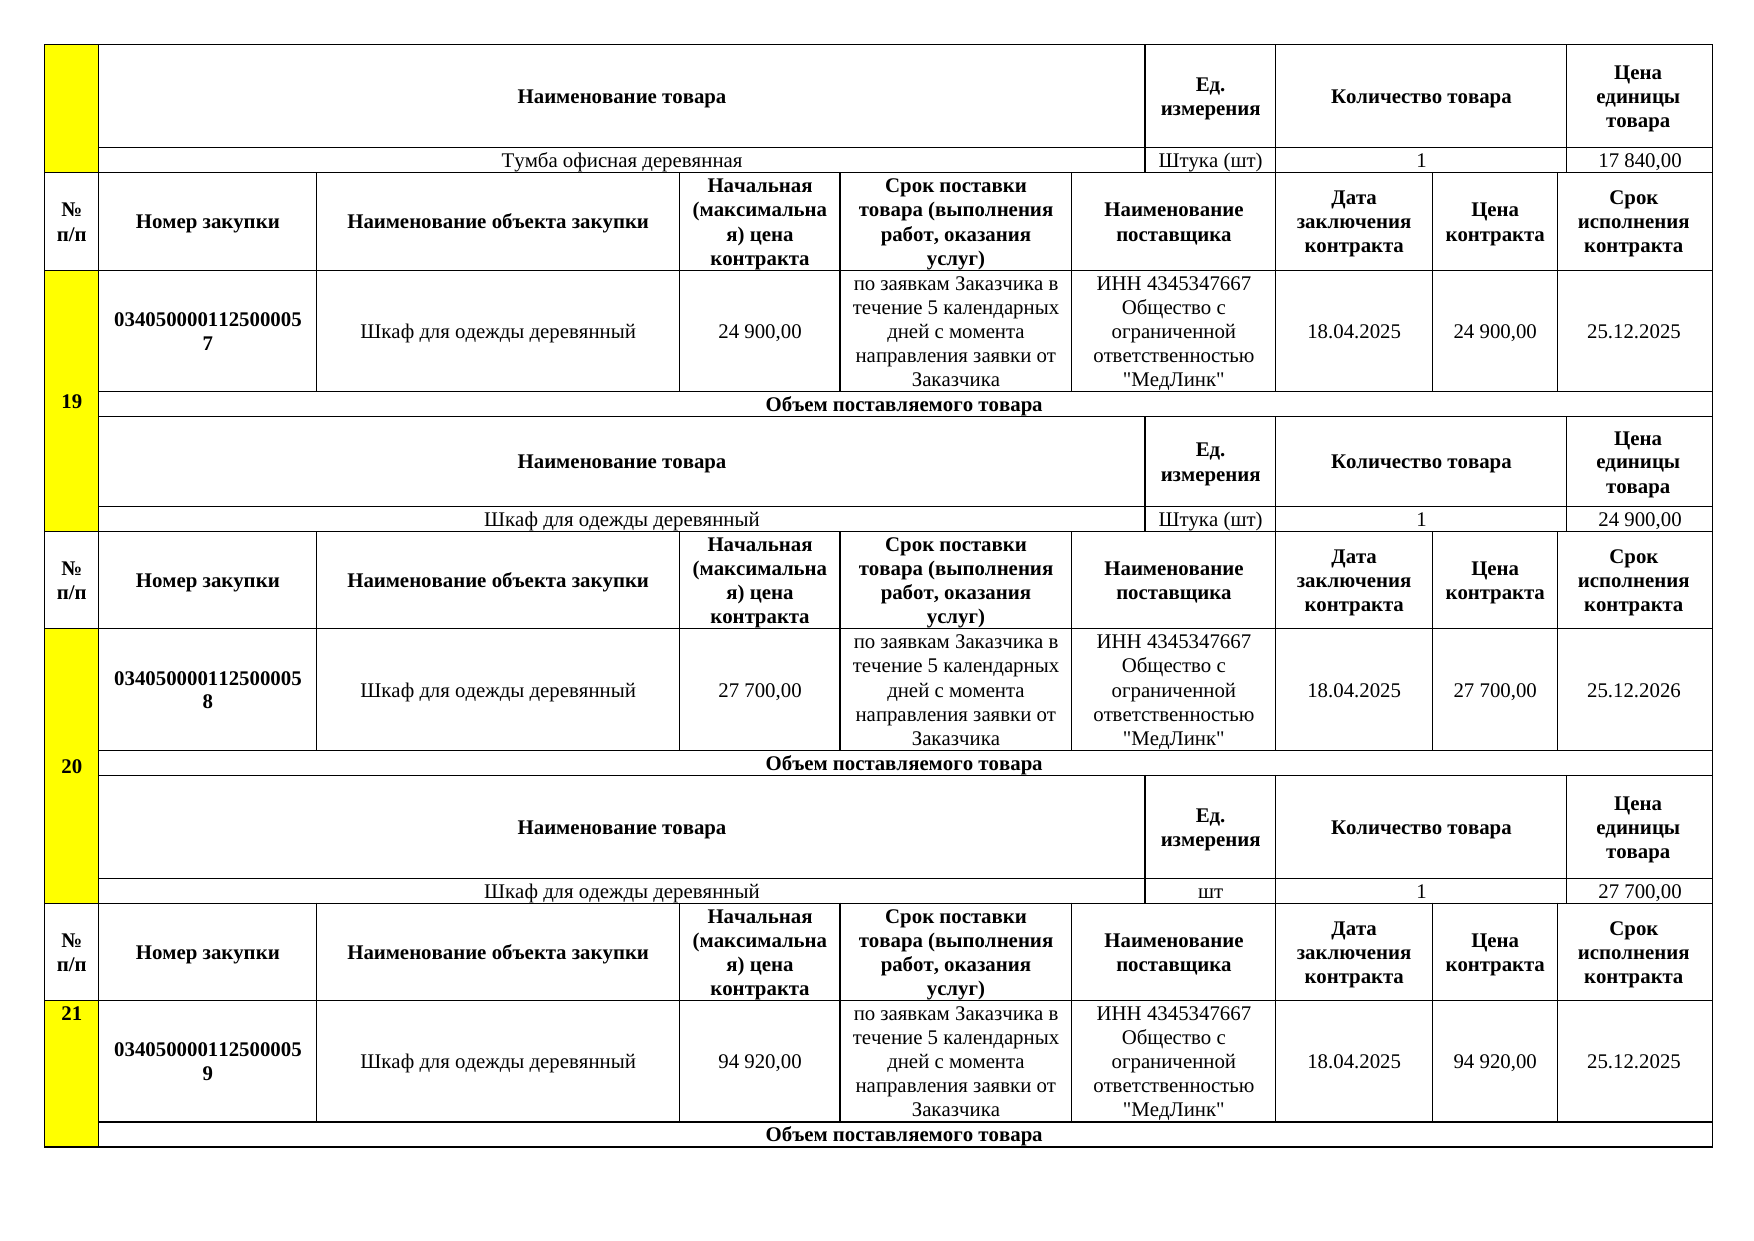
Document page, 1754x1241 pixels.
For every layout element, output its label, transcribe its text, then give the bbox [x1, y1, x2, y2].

table_cell Номер закупки [99, 904, 316, 1000]
table_cell Срок поставки товара (выполнения работ, оказания услуг) [841, 532, 1071, 628]
table_cell Наименование товара [99, 417, 1144, 506]
table_cell Цена контракта [1433, 904, 1557, 1000]
table_cell 24 900,00 [1433, 271, 1557, 391]
table_cell Номер закупки [99, 173, 316, 269]
table_cell Наименование объекта закупки [317, 532, 679, 628]
table_cell Объем поставляемого товара [99, 1123, 1712, 1146]
table_cell Срок исполнения контракта [1558, 173, 1712, 269]
table_cell Шкаф для одежды деревянный [317, 271, 679, 391]
table_cell Цена контракта [1433, 173, 1557, 269]
table_cell 25.12.2026 [1558, 629, 1712, 750]
table_cell 25.12.2025 [1558, 271, 1712, 391]
table_cell Объем поставляемого товара [99, 751, 1712, 775]
table_cell Количество товара [1276, 776, 1566, 878]
table_cell Наименование поставщика [1072, 904, 1275, 1000]
table_cell Начальная (максимальная) цена контракта [680, 904, 839, 1000]
table_cell 17 840,00 [1567, 148, 1712, 172]
table_cell Срок поставки товара (выполнения работ, оказания услуг) [841, 904, 1071, 1000]
table_cell Цена контракта [1433, 532, 1557, 628]
table_cell ИНН 4345347667 Общество с ограниченной ответственностью "МедЛинк" [1072, 1001, 1275, 1121]
table_cell 1 [1276, 507, 1566, 531]
table_cell Шкаф для одежды деревянный [317, 1001, 679, 1121]
table_cell 20 [45, 629, 98, 903]
table_cell 18.04.2025 [1276, 271, 1432, 391]
table_cell 0340500001125000057 [99, 271, 316, 391]
table_cell 94 920,00 [1433, 1001, 1557, 1121]
table_cell 0340500001125000059 [99, 1001, 316, 1121]
table_cell Штука (шт) [1146, 507, 1275, 531]
table_cell Штука (шт) [1146, 148, 1275, 172]
table_cell Количество товара [1276, 417, 1566, 506]
table_cell Наименование поставщика [1072, 532, 1275, 628]
table_cell Наименование поставщика [1072, 173, 1275, 269]
table_cell Дата заключения контракта [1276, 904, 1432, 1000]
table_cell 1 [1276, 148, 1566, 172]
table_cell 94 920,00 [680, 1001, 839, 1121]
table_cell № п/п [45, 532, 98, 628]
table_cell 24 900,00 [1567, 507, 1712, 531]
table_cell 0340500001125000058 [99, 629, 316, 750]
table_cell 18.04.2025 [1276, 1001, 1432, 1121]
table_cell Срок исполнения контракта [1558, 904, 1712, 1000]
table_cell Срок поставки товара (выполнения работ, оказания услуг) [841, 173, 1071, 269]
table_cell 21 [45, 1001, 98, 1146]
table_cell Наименование товара [99, 45, 1144, 147]
table_cell Цена единицы товара [1567, 45, 1712, 147]
table_cell Дата заключения контракта [1276, 532, 1432, 628]
table_cell Цена единицы товара [1567, 776, 1712, 878]
table_cell 19 [45, 271, 98, 531]
table_cell ИНН 4345347667 Общество с ограниченной ответственностью "МедЛинк" [1072, 629, 1275, 750]
table_cell Дата заключения контракта [1276, 173, 1432, 269]
table_cell Номер закупки [99, 532, 316, 628]
table_cell № п/п [45, 904, 98, 1000]
table_cell № п/п [45, 173, 98, 269]
table_cell 27 700,00 [1433, 629, 1557, 750]
table_cell Ед. измерения [1146, 417, 1275, 506]
table_cell Тумба офисная деревянная [99, 148, 1144, 172]
table_cell Наименование объекта закупки [317, 904, 679, 1000]
table_cell Срок исполнения контракта [1558, 532, 1712, 628]
table_cell 24 900,00 [680, 271, 839, 391]
table_cell 25.12.2025 [1558, 1001, 1712, 1121]
table_cell Начальная (максимальная) цена контракта [680, 173, 839, 269]
table_cell Ед. измерения [1146, 45, 1275, 147]
table_cell шт [1146, 879, 1275, 903]
table_cell по заявкам Заказчика в течение 5 календарных дней с момента направления заявки от Заказчика [841, 1001, 1071, 1121]
table_cell 27 700,00 [1567, 879, 1712, 903]
table_cell 1 [1276, 879, 1566, 903]
table_cell Шкаф для одежды деревянный [99, 507, 1144, 531]
table_cell по заявкам Заказчика в течение 5 календарных дней с момента направления заявки от Заказчика [841, 271, 1071, 391]
table_cell 27 700,00 [680, 629, 839, 750]
table_cell Ед. измерения [1146, 776, 1275, 878]
table_cell Шкаф для одежды деревянный [317, 629, 679, 750]
table_cell Наименование объекта закупки [317, 173, 679, 269]
table_cell Цена единицы товара [1567, 417, 1712, 506]
table_cell Начальная (максимальная) цена контракта [680, 532, 839, 628]
table_cell Объем поставляемого товара [99, 392, 1712, 416]
table_cell 18.04.2025 [1276, 629, 1432, 750]
table_cell Шкаф для одежды деревянный [99, 879, 1144, 903]
table_cell ИНН 4345347667 Общество с ограниченной ответственностью "МедЛинк" [1072, 271, 1275, 391]
table_cell Количество товара [1276, 45, 1566, 147]
table_cell Наименование товара [99, 776, 1144, 878]
table_cell по заявкам Заказчика в течение 5 календарных дней с момента направления заявки от Заказчика [841, 629, 1071, 750]
